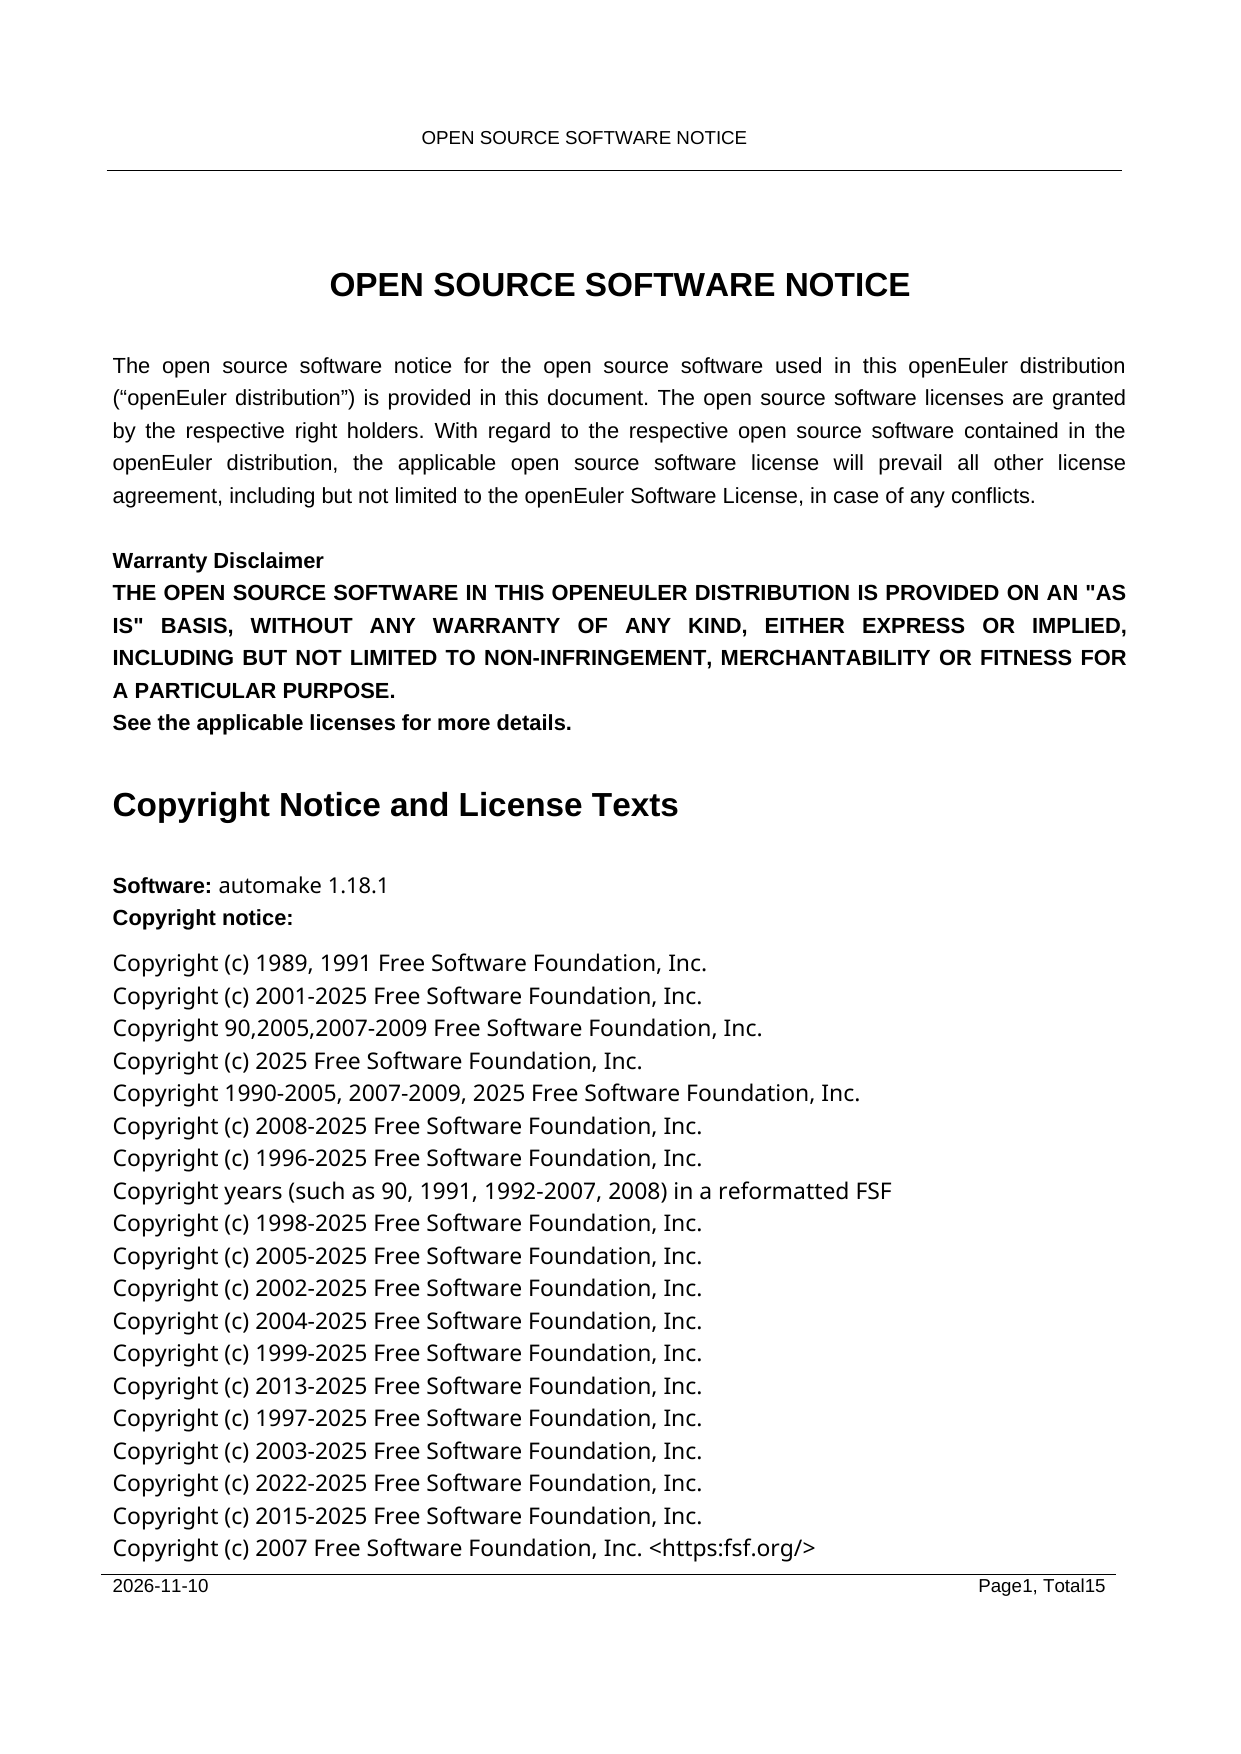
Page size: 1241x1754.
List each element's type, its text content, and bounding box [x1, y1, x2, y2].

text THE OPEN SOURCE SOFTWARE IN THIS OPENEULER DISTRIBUTION IS PROVIDED ON AN "AS IS" BASIS, WITHOUT ANY WARRANTY OF ANY KIND, EITHER EXPRESS OR IMPLIED, INCLUDING BUT NOT LIMITED TO NON-INFRINGEMENT, MERCHANTABILITY OR FITNESS FOR A PARTICULAR PURPOSE. See the applicable licenses for more details. [112, 576, 1128, 739]
text Copyright Notice and License Texts [112, 771, 1128, 836]
text Warranty Disclaimer [112, 544, 1128, 576]
text OPEN SOURCE SOFTWARE NOTICE [112, 251, 1128, 316]
text Copyright notice: [112, 901, 1128, 934]
text The open source software notice for the open source software used in this openEuler distribution (“openEuler distribution”) is provided in this document. The open source software licenses are granted by the respective right holders. With regard to the respective open source software contained in the openEuler distribution, the applicable open source software license will prevail all other license agreement, including but not limited to the openEuler Software License, in case of any conflicts. [112, 349, 1128, 511]
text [112, 947, 1128, 1564]
title Software: automake 1.18.1 [112, 869, 1128, 901]
